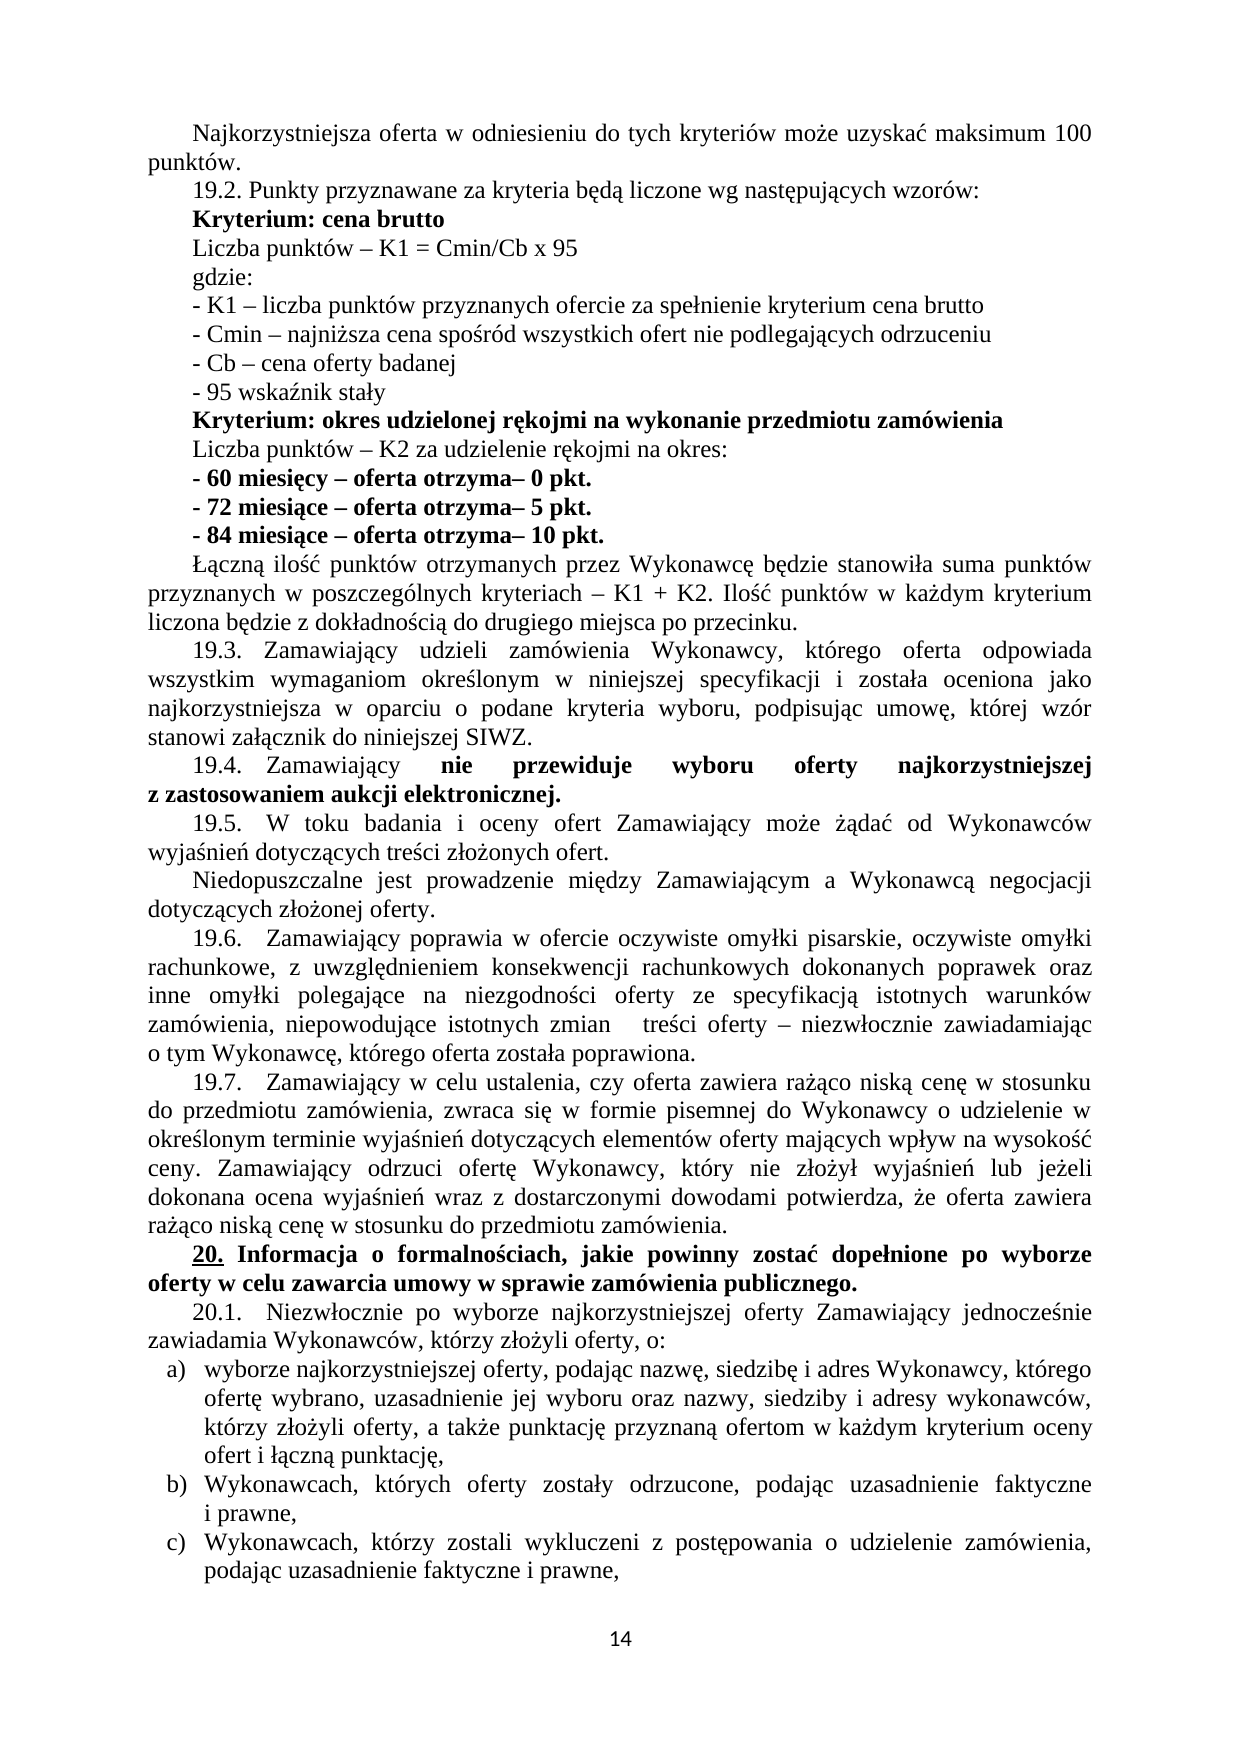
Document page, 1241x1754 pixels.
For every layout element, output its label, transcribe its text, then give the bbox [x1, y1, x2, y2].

text Liczba punktów – K2 za udzielenie rękojmi na okres: [148, 434, 1093, 463]
text Liczba punktów – K1 = Cmin/Cb x 95 [148, 233, 1093, 262]
list wyborze najkorzystniejszej oferty, podając nazwę, siedzibę i adres Wykonawcy, którego ofertę wybrano, uzasadnienie jej wyboru oraz nazwy, siedziby i adresy wykonawców, którzy złożyli oferty, a także punktację przyznaną ofertom w każdym kryterium oceny ofert i łączną punktację, [166, 1354, 1093, 1469]
text 19.3. Zamawiający udzieli zamówienia Wykonawcy, którego oferta odpowiada wszystkim wymaganiom określonym w niniejszej specyfikacji i została oceniona jako najkorzystniejsza w oparciu o podane kryteria wyboru, podpisując umowę, której wzór stanowi załącznik do niniejszej SIWZ. [148, 636, 1093, 751]
text gdzie: [148, 262, 1093, 291]
text - 95 wskaźnik stały [148, 377, 1093, 406]
text Najkorzystniejsza oferta w odniesieniu do tych kryteriów może uzyskać maksimum 100 punktów. [148, 118, 1093, 176]
text 19.6. Zamawiający poprawia w ofercie oczywiste omyłki pisarskie, oczywiste omyłki rachunkowe, z uwzględnieniem konsekwencji rachunkowych dokonanych poprawek oraz inne omyłki polegające na niezgodności oferty ze specyfikacją istotnych warunków zamówienia, niepowodujące istotnych zmian treści oferty – niezwłocznie zawiadamiając o tym Wykonawcę, którego oferta została poprawiona. [148, 923, 1093, 1067]
text 19.2. Punkty przyznawane za kryteria będą liczone wg następujących wzorów: [148, 176, 1093, 204]
text 19.7. Zamawiający w celu ustalenia, czy oferta zawiera rażąco niską cenę w stosunku do przedmiotu zamówienia, zwraca się w formie pisemnej do Wykonawcy o udzielenie w określonym terminie wyjaśnień dotyczących elementów oferty mających wpływ na wysokość ceny. Zamawiający odrzuci ofertę Wykonawcy, który nie złożył wyjaśnień lub jeżeli dokonana ocena wyjaśnień wraz z dostarczonymi dowodami potwierdza, że oferta zawiera rażąco niską cenę w stosunku do przedmiotu zamówienia. [148, 1067, 1093, 1239]
text - K1 – liczba punktów przyznanych ofercie za spełnienie kryterium cena brutto [148, 291, 1093, 319]
list Wykonawcach, których oferty zostały odrzucone, podając uzasadnienie faktyczne i prawne, [166, 1469, 1093, 1527]
text 19.5. W toku badania i oceny ofert Zamawiający może żądać od Wykonawców wyjaśnień dotyczących treści złożonych ofert. [148, 808, 1093, 866]
text - 72 miesiące – oferta otrzyma– 5 pkt. [148, 492, 1093, 521]
text 20. Informacja o formalnościach, jakie powinny zostać dopełnione po wyborze oferty w celu zawarcia umowy w sprawie zamówienia publicznego. [148, 1239, 1093, 1297]
text - Cmin – najniższa cena spośród wszystkich ofert nie podlegających odrzuceniu [148, 319, 1093, 348]
list Wykonawcach, którzy zostali wykluczeni z postępowania o udzielenie zamówienia, podając uzasadnienie faktyczne i prawne, [166, 1527, 1093, 1584]
text Niedopuszczalne jest prowadzenie między Zamawiającym a Wykonawcą negocjacji dotyczących złożonej oferty. [148, 866, 1093, 923]
text - 60 miesięcy – oferta otrzyma– 0 pkt. [148, 463, 1093, 492]
text Kryterium: cena brutto [148, 204, 1093, 233]
text Łączną ilość punktów otrzymanych przez Wykonawcę będzie stanowiła suma punktów przyznanych w poszczególnych kryteriach – K1 + K2. Ilość punktów w każdym kryterium liczona będzie z dokładnością do drugiego miejsca po przecinku. [148, 549, 1093, 636]
text 19.4. Zamawiający nie przewiduje wyboru oferty najkorzystniejszej z zastosowaniem aukcji elektronicznej. [148, 751, 1093, 808]
text - 84 miesiące – oferta otrzyma– 10 pkt. [148, 521, 1093, 549]
text Kryterium: okres udzielonej rękojmi na wykonanie przedmiotu zamówienia [148, 406, 1093, 434]
text - Cb – cena oferty badanej [148, 348, 1093, 377]
list Niezwłocznie po wyborze najkorzystniejszej oferty Zamawiający jednocześnie zawiadamia Wykonawców, którzy złożyli oferty, o: [148, 1297, 1093, 1354]
